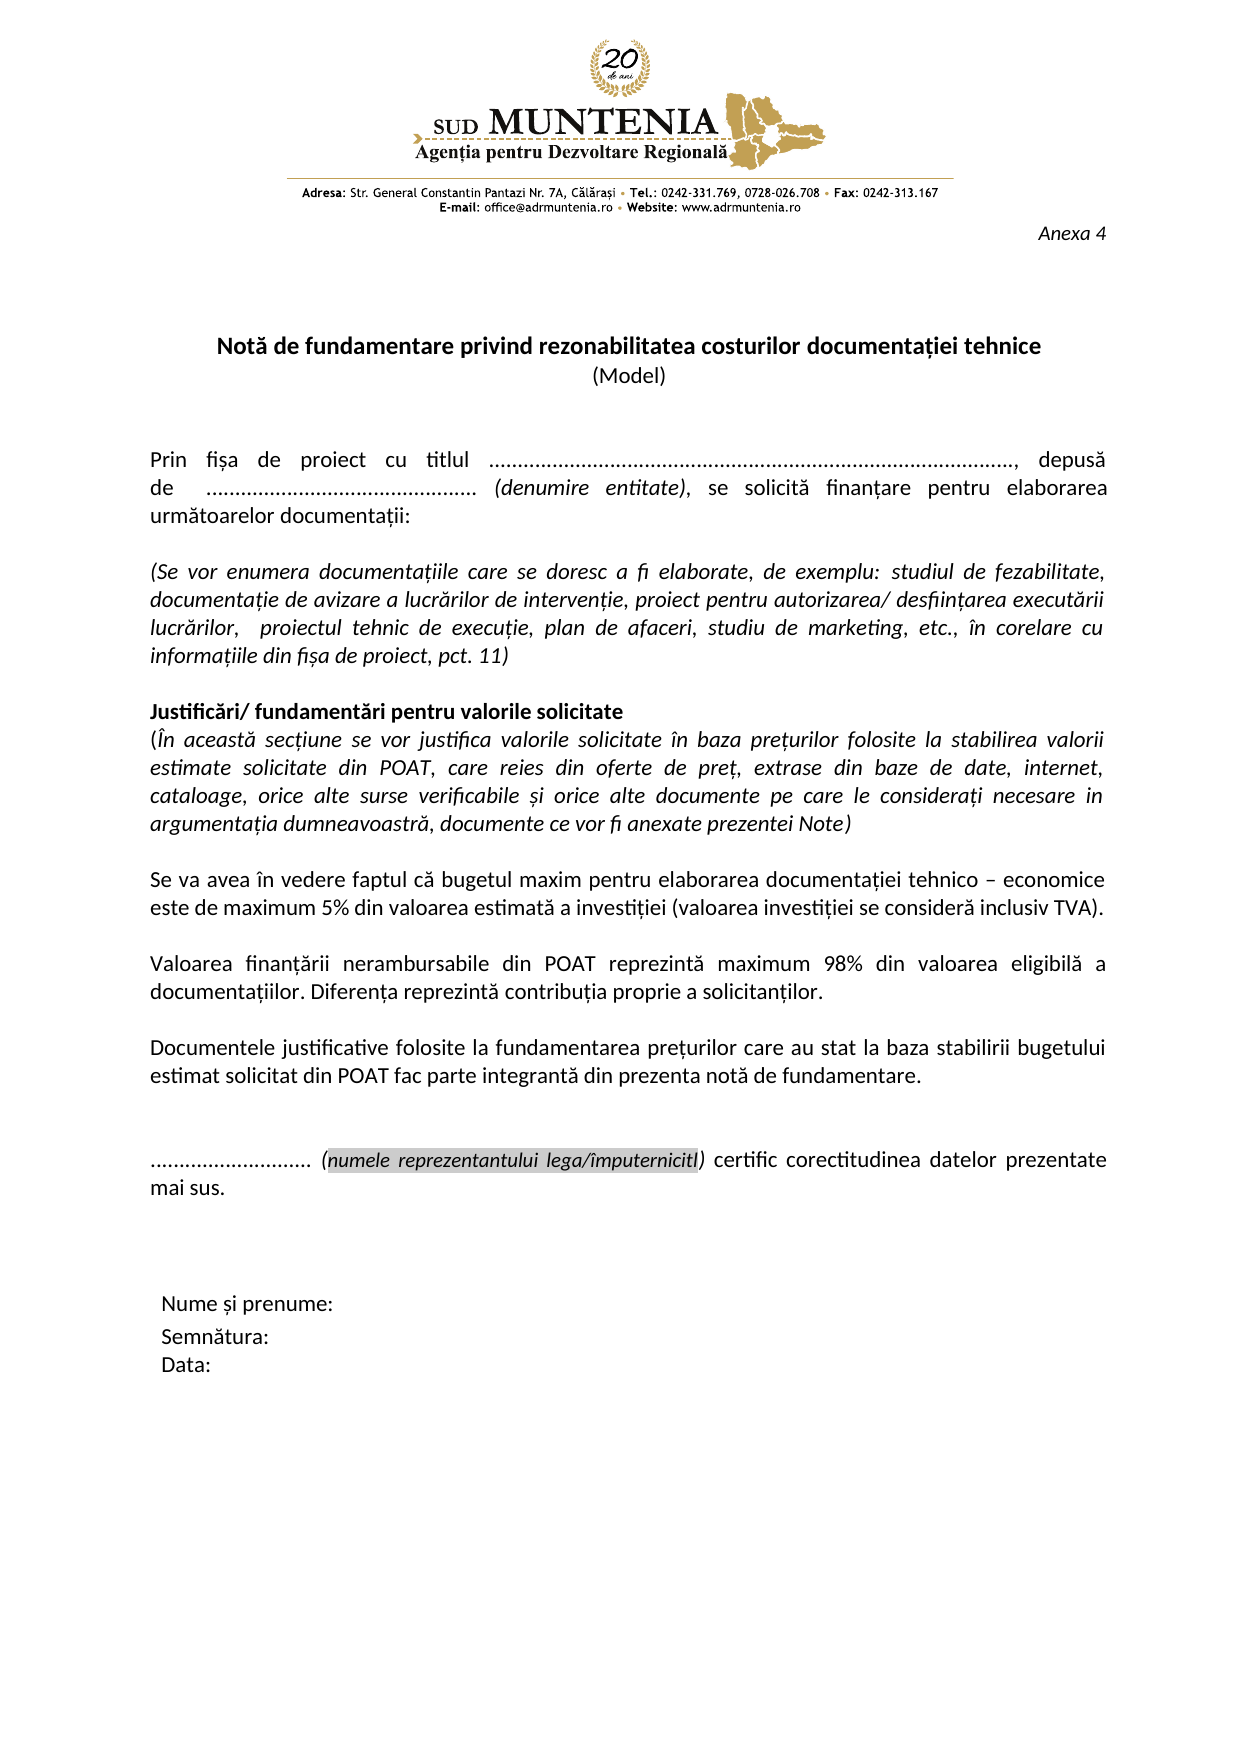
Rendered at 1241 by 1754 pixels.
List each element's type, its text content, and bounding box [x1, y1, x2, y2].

text Se va avea în vedere faptul că bugetul maxim pentru elaborarea documentației tehnico – economice este de maximum 5% din valoarea estimată a investiției (valoarea investiției se consideră inclusiv TVA). [150, 865, 1108, 921]
text Notă de fundamentare privind rezonabilitatea costurilor documentației tehnice [150, 330, 1108, 361]
text (În această secțiune se vor justifica valorile solicitate în baza prețurilor folosite la stabilirea valorii estimate solicitate din POAT, care reies din oferte de preț, extrase din baze de date, internet, cataloage, orice alte surse verificabile și orice alte documente pe care le considerați necesare in argumentația dumneavoastră, documente ce vor fi anexate prezentei Note) [150, 725, 1108, 837]
list (Se vor enumera documentațiile care se doresc a fi elaborate, de exemplu: studiul de fezabilitate, documentație de avizare a lucrărilor de intervenție, proiect pentru autorizarea/ desființarea executării lucrărilor, proiectul tehnic de execuție, plan de afaceri, studiu de marketing, etc., în corelare cu informațiile din fișa de proiect, pct. 11) [150, 557, 1108, 669]
text Justificări/ fundamentări pentru valorile solicitate [150, 697, 1108, 725]
text Prin fișa de proiect cu titlul ..........................................................................................., depusă de ............................................... (denumire entitate), se solicită finanțare pentru elaborarea următoarelor documentații: [150, 445, 1108, 529]
text Documentele justificative folosite la fundamentarea prețurilor care au stat la baza stabilirii bugetului estimat solicitat din POAT fac parte integrantă din prezenta notă de fundamentare. [150, 1033, 1108, 1089]
text (Model) [150, 361, 1108, 389]
text Valoarea finanțării nerambursabile din POAT reprezintă maximum 98% din valoarea eligibilă a documentațiilor. Diferența reprezintă contribuția proprie a solicitanților. [150, 949, 1108, 1005]
table_cell Data: [150, 1350, 549, 1387]
text ............................ (numele reprezentantului lega/împuternicitl) certific corectitudinea datelor prezentate mai sus. [150, 1145, 1108, 1201]
table_header Nume și prenume: Semnătura: [150, 1285, 1110, 1350]
